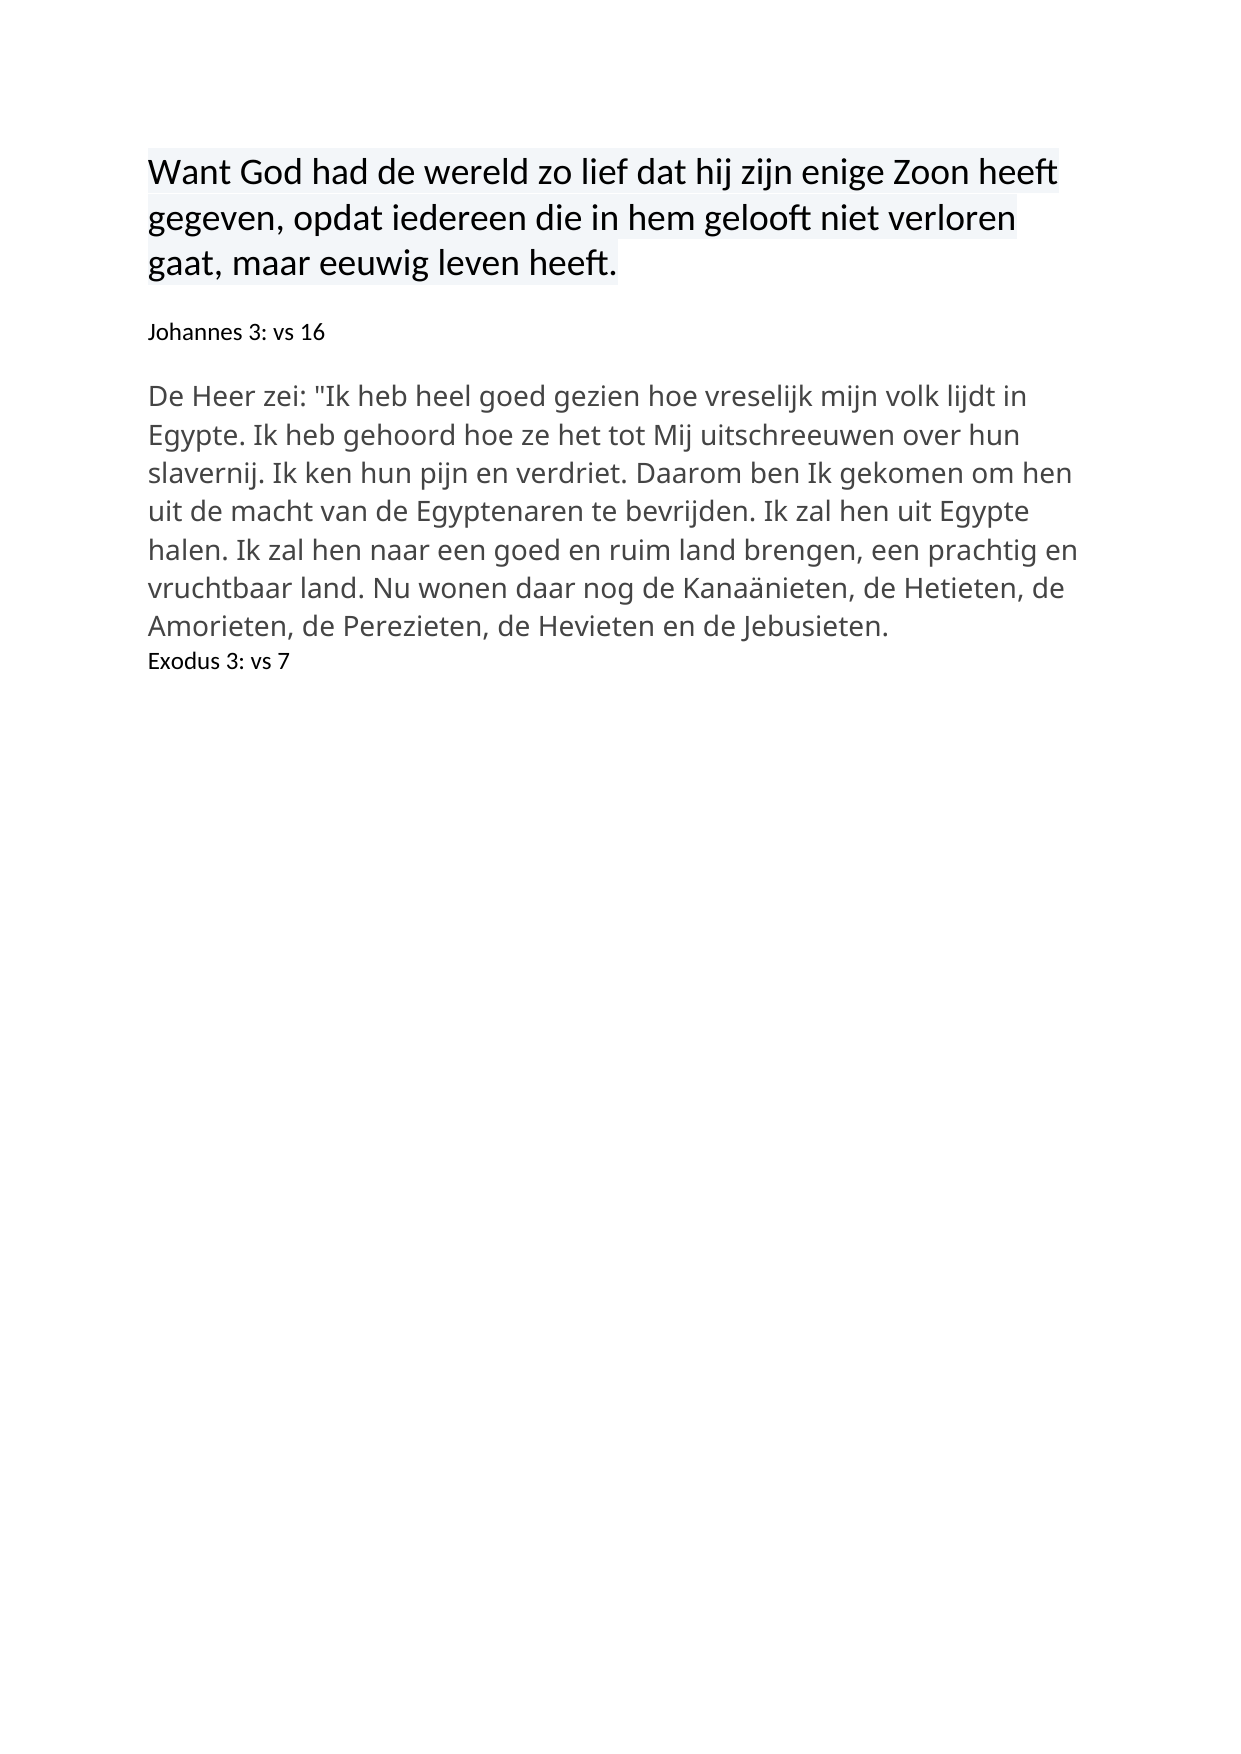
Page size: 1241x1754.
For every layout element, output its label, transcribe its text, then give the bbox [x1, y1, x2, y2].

text Want God had de wereld zo lief dat hij zijn enige Zoon heeft gegeven, opdat iedereen die in hem gelooft niet verloren gaat, maar eeuwig leven heeft. [148, 148, 1093, 285]
text De Heer zei: "Ik heb heel goed gezien hoe vreselijk mijn volk lijdt in Egypte. Ik heb gehoord hoe ze het tot Mij uitschreeuwen over hun slavernij. Ik ken hun pijn en verdriet. Daarom ben Ik gekomen om hen uit de macht van de Egyptenaren te bevrijden. Ik zal hen uit Egypte halen. Ik zal hen naar een goed en ruim land brengen, een prachtig en vruchtbaar land. Nu wonen daar nog de Kanaänieten, de Hetieten, de Amorieten, de Perezieten, de Hevieten en de Jebusieten. [889, 377, 1093, 645]
text Johannes 3: vs 16 [148, 316, 1093, 346]
text Exodus 3: vs 7 [148, 645, 1093, 676]
